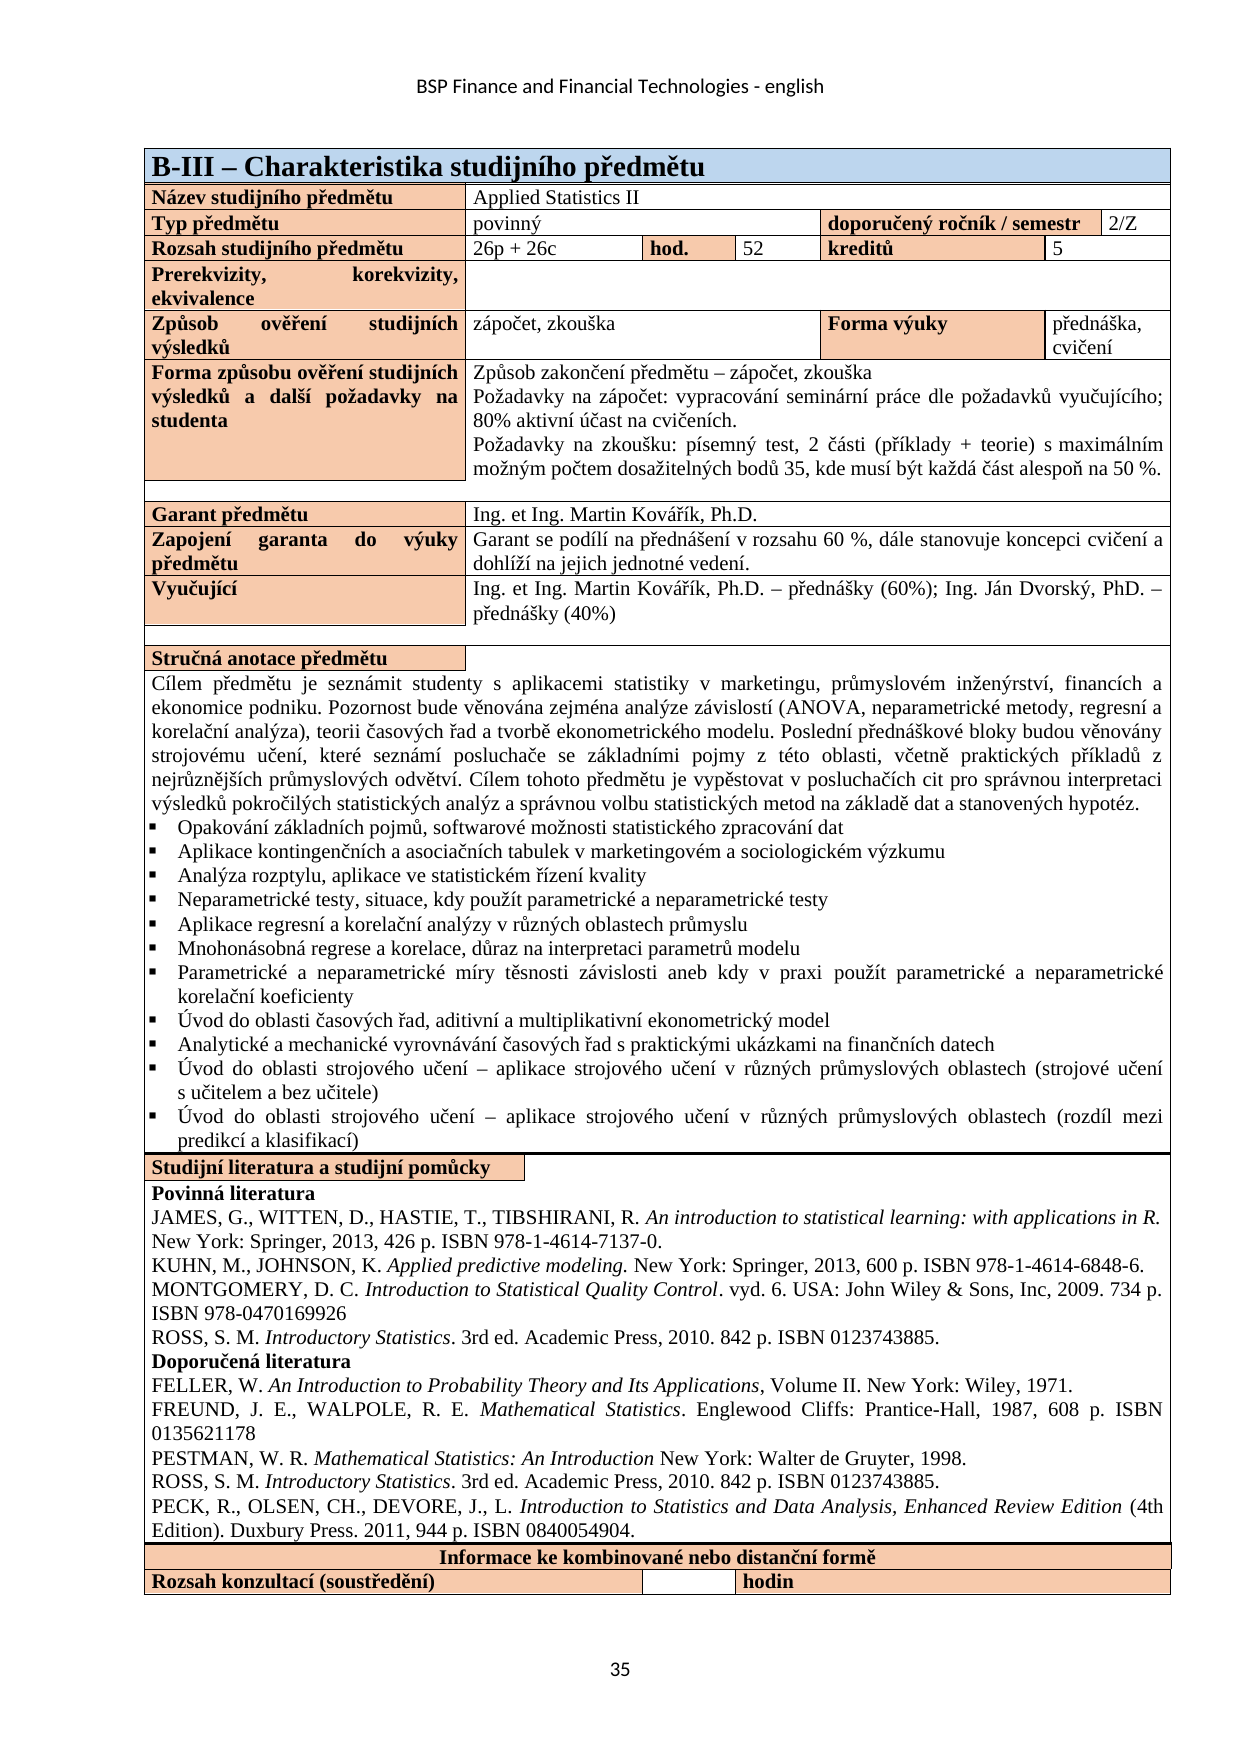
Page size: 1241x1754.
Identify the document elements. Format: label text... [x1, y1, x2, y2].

table_cell Studijní literatura a studijní pomůcky [145, 1155, 524, 1180]
table_cell Cílem předmětu je seznámit studenty s aplikacemi statistiky v marketingu, průmyslovém inženýrství, financích a ekonomice podniku. Pozornost bude věnována zejména analýze závislostí (ANOVA, neparametrické metody, regresní a korelační analýza), teorii časových řad a tvorbě ekonometrického modelu. Poslední přednáškové bloky budou věnovány strojovému učení, které seznámí posluchače se základními pojmy z této oblasti, včetně praktických příkladů z nejrůznějších průmyslových odvětví. Cílem tohoto předmětu je vypěstovat v posluchačích cit pro správnou interpretaci výsledků pokročilých statistických analýz a správnou volbu statistických metod na základě dat a stanovených hypotéz. Opakování základních pojmů, softwarové možnosti statistického zpracování dat Aplikace kontingenčních a asociačních tabulek v marketingovém a sociologickém výzkumu Analýza rozptylu, aplikace ve statistickém řízení kvality Neparametrické testy, situace, kdy použít parametrické a neparametrické testy Aplikace regresní a korelační analýzy v různých oblastech průmyslu Mnohonásobná regrese a korelace, důraz na interpretaci parametrů modelu Parametrické a neparametrické míry těsnosti závislosti aneb kdy v praxi použít parametrické a neparametrické korelační koeficienty Úvod do oblasti časových řad, aditivní a multiplikativní ekonometrický model Analytické a mechanické vyrovnávání časových řad s praktickými ukázkami na finančních datech Úvod do oblasti strojového učení – aplikace strojového učení v různých průmyslových oblastech (strojové učení s učitelem a bez učitele) Úvod do oblasti strojového učení – aplikace strojového učení v různých průmyslových oblastech (rozdíl mezi predikcí a klasifikací) [145, 670, 1170, 1152]
table_cell Informace ke kombinované nebo distanční formě [145, 1545, 1171, 1569]
table_cell Stručná anotace předmětu [145, 646, 465, 670]
table_header B-III – Charakteristika studijního předmětu [145, 149, 1170, 182]
table_cell zápočet, zkouška [466, 311, 820, 359]
table_cell [466, 646, 1170, 670]
table_cell 5 [1046, 236, 1170, 260]
table_cell kreditů [821, 236, 1044, 260]
table_cell 52 [736, 236, 820, 260]
table_cell Název studijního předmětu [145, 185, 465, 209]
table_cell 26p + 26c [466, 236, 642, 260]
table_cell přednáška, cvičení [1046, 311, 1170, 359]
table_cell Zapojení garanta do výuky předmětu [145, 527, 465, 575]
table_cell Forma výuky [821, 311, 1044, 359]
table_cell Rozsah konzultací (soustředění) [145, 1570, 642, 1593]
table_cell Garant předmětu [145, 502, 465, 526]
table_cell hod. [643, 236, 735, 260]
table_cell doporučený ročník / semestr [821, 210, 1101, 235]
table_cell Applied Statistics II [466, 185, 1170, 209]
table_cell Způsob zakončení předmětu – zápočet, zkouška Požadavky na zápočet: vypracování seminární práce dle požadavků vyučujícího; 80% aktivní účast na cvičeních. Požadavky na zkoušku: písemný test, 2 části (příklady + teorie) s maximálním možným počtem dosažitelných bodů 35, kde musí být každá část alespoň na 50 %. [466, 360, 1170, 480]
table_cell 2/Z [1102, 210, 1170, 235]
table_cell Prerekvizity, korekvizity, ekvivalence [145, 261, 465, 309]
table_cell Vyučující [145, 576, 465, 624]
table_cell [466, 261, 1170, 309]
table_cell povinný [466, 210, 820, 235]
table_cell [145, 480, 1170, 501]
table_cell Typ předmětu [145, 210, 465, 235]
table_cell [145, 625, 1170, 645]
table_cell Ing. et Ing. Martin Kovářík, Ph.D. [466, 502, 1170, 526]
table_cell Garant se podílí na přednášení v rozsahu 60 %, dále stanovuje koncepci cvičení a dohlíží na jejich jednotné vedení. [466, 527, 1170, 575]
table_cell Forma způsobu ověření studijních výsledků a další požadavky na studenta [145, 360, 465, 480]
table_cell Způsob ověření studijních výsledků [145, 311, 465, 359]
table_cell [525, 1155, 1170, 1180]
table_cell Rozsah studijního předmětu [145, 236, 465, 260]
table_cell [643, 1570, 735, 1593]
table_cell hodin [736, 1570, 1170, 1593]
table_cell Povinná literatura JAMES, G., WITTEN, D., HASTIE, T., TIBSHIRANI, R. An introduction to statistical learning: with applications in R. New York: Springer, 2013, 426 p. ISBN 978-1-4614-7137-0. KUHN, M., JOHNSON, K. Applied predictive modeling. New York: Springer, 2013, 600 p. ISBN 978-1-4614-6848-6. MONTGOMERY, D. C. Introduction to Statistical Quality Control. vyd. 6. USA: John Wiley & Sons, Inc, 2009. 734 p. ISBN 978-0470169926 ROSS, S. M. Introductory Statistics. 3rd ed. Academic Press, 2010. 842 p. ISBN 0123743885. Doporučená literatura FELLER, W. An Introduction to Probability Theory and Its Applications, Volume II. New York: Wiley, 1971. FREUND, J. E., WALPOLE, R. E. Mathematical Statistics. Englewood Cliffs: Prantice-Hall, 1987, 608 p. ISBN 0135621178 PESTMAN, W. R. Mathematical Statistics: An Introduction New York: Walter de Gruyter, 1998. ROSS, S. M. Introductory Statistics. 3rd ed. Academic Press, 2010. 842 p. ISBN 0123743885. PECK, R., OLSEN, CH., DEVORE, J., L. Introduction to Statistics and Data Analysis, Enhanced Review Edition (4th Edition). Duxbury Press. 2011, 944 p. ISBN 0840054904. [145, 1180, 1170, 1542]
table_cell Ing. et Ing. Martin Kovářík, Ph.D. – přednášky (60%); Ing. Ján Dvorský, PhD. – přednášky (40%) [466, 576, 1170, 624]
